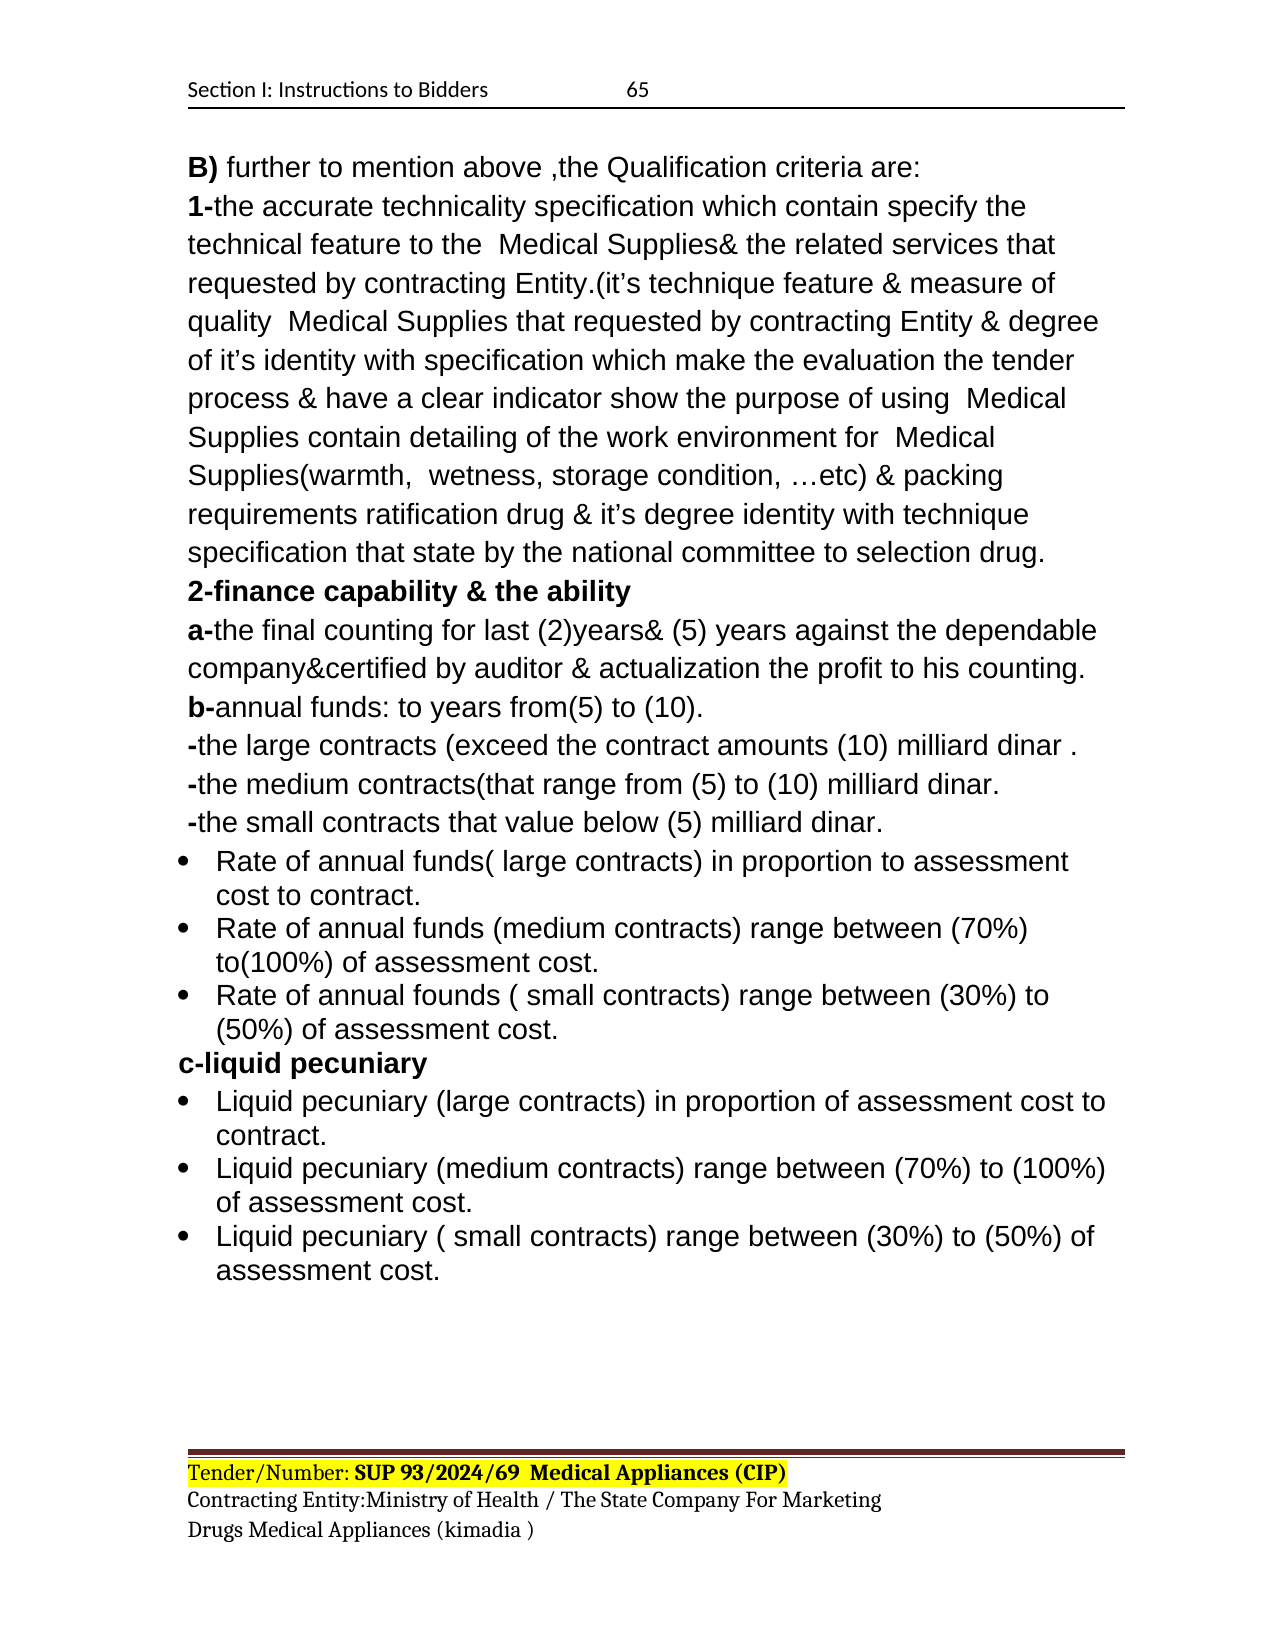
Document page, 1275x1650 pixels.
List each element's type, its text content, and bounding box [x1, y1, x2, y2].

text -the small contracts that value below (5) milliard dinar. [187, 805, 1125, 839]
text B) further to mention above ,the Qualification criteria are: [187, 150, 1125, 183]
list Liquid pecuniary (large contracts) in proportion of assessment cost to contract. [178, 1084, 1125, 1151]
text a-the final counting for last (2)years& (5) years against the dependable company&certified by auditor & actualization the profit to his counting. [187, 612, 1125, 684]
text -the medium contracts(that range from (5) to (10) milliard dinar. [187, 767, 1125, 800]
list Rate of annual founds ( small contracts) range between (30%) to (50%) of assessment cost. [178, 978, 1125, 1046]
text -the large contracts (exceed the contract amounts (10) milliard dinar . [187, 728, 1125, 762]
text c-liquid pecuniary [178, 1046, 1125, 1079]
text 2-finance capability & the ability [187, 574, 1125, 607]
list Rate of annual funds (medium contracts) range between (70%) to(100%) of assessment cost. [178, 911, 1125, 978]
list Rate of annual funds( large contracts) in proportion to assessment cost to contract. [178, 844, 1125, 911]
list Liquid pecuniary (medium contracts) range between (70%) to (100%) of assessment cost. [178, 1151, 1125, 1219]
text b-annual funds: to years from(5) to (10). [187, 689, 1125, 723]
text 1-the accurate technicality specification which contain specify the technical feature to the Medical Supplies& the related services that requested by contracting Entity.(it’s technique feature & measure of quality Medical Supplies that requested by contracting Entity & degree of it’s identity with specification which make the evaluation the tender process & have a clear indicator show the purpose of using Medical Supplies contain detailing of the work environment for Medical Supplies(warmth, wetness, storage condition, …etc) & packing requirements ratification drug & it’s degree identity with technique specification that state by the national committee to selection drug. [187, 188, 1125, 569]
list Liquid pecuniary ( small contracts) range between (30%) to (50%) of assessment cost. [178, 1219, 1125, 1286]
